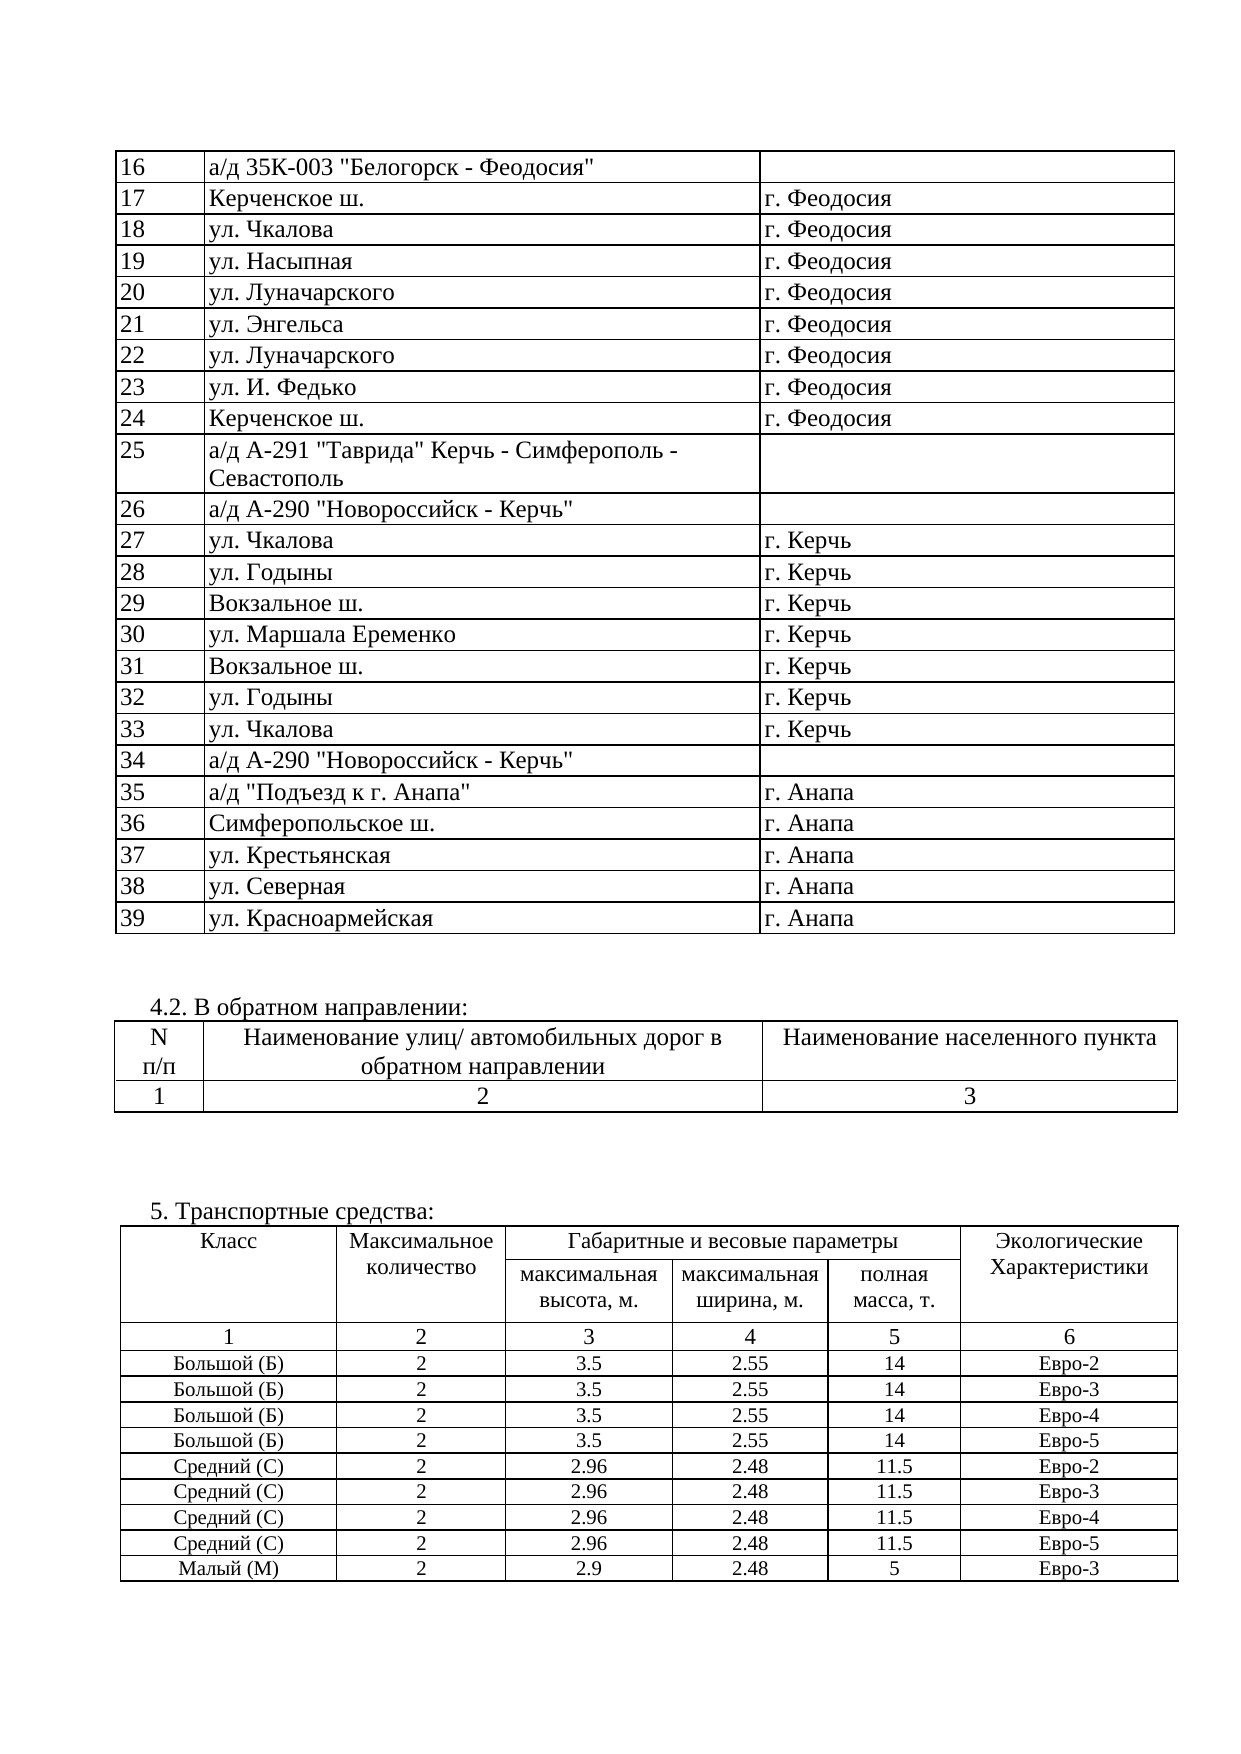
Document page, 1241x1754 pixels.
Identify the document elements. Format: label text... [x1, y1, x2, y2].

table_cell 5 [829, 1556, 960, 1580]
table_cell 4 [673, 1323, 827, 1350]
table_cell Евро-4 [961, 1403, 1177, 1427]
table_cell г. Феодосия [761, 277, 1174, 307]
table_cell полная масса, т. [829, 1260, 960, 1322]
table_cell 2 [337, 1556, 505, 1580]
table_cell г. Керчь [761, 714, 1174, 744]
table_cell ул. Луначарского [205, 340, 759, 370]
table_cell ул. Годыны [205, 557, 759, 587]
table_cell г. Керчь [761, 683, 1174, 712]
table_cell [761, 435, 1174, 492]
table_cell Вокзальное ш. [205, 651, 759, 681]
table_cell 21 [117, 309, 204, 339]
table_cell 5 [829, 1323, 960, 1350]
table_cell 3 [763, 1080, 1177, 1111]
table_cell 11.5 [829, 1505, 960, 1529]
table_cell 3.5 [506, 1403, 672, 1427]
text 5. Транспортные средства: [150, 1196, 1090, 1225]
table_cell [761, 494, 1174, 524]
table_cell 11.5 [829, 1531, 960, 1555]
table_cell 14 [829, 1428, 960, 1452]
table_cell 29 [117, 588, 204, 618]
table_cell г. Феодосия [761, 246, 1174, 276]
table_cell 26 [117, 494, 204, 524]
table_cell Евро-3 [961, 1556, 1177, 1580]
table_cell ул. Годыны [205, 683, 759, 712]
table_cell Малый (М) [121, 1556, 336, 1580]
table_cell 2.96 [506, 1531, 672, 1555]
table_cell г. Анапа [761, 808, 1174, 838]
table_cell Большой (Б) [121, 1403, 336, 1427]
table_cell ул. Маршала Еременко [205, 620, 759, 649]
table_cell 11.5 [829, 1480, 960, 1503]
table_cell Евро-3 [961, 1377, 1177, 1401]
table_cell 2.48 [673, 1454, 827, 1478]
table_cell 14 [829, 1351, 960, 1375]
table_header Экологические Характеристики [961, 1227, 1177, 1322]
table_cell максимальная ширина, м. [673, 1260, 827, 1322]
table_cell 1 [115, 1081, 203, 1111]
table_cell 3.5 [506, 1428, 672, 1452]
table_cell Средний (С) [121, 1505, 336, 1529]
table_cell 30 [117, 620, 204, 649]
table_cell 2 [337, 1377, 505, 1401]
table_header Максимальное количество [337, 1227, 505, 1322]
table_cell г. Феодосия [761, 403, 1174, 433]
table_cell а/д 35К-003 "Белогорск - Феодосия" [205, 152, 759, 181]
table_cell 2.96 [506, 1505, 672, 1529]
table_cell 14 [829, 1403, 960, 1427]
table_cell [761, 746, 1174, 775]
table_cell 20 [117, 277, 204, 307]
table_cell г. Феодосия [761, 372, 1174, 402]
text 4.2. В обратном направлении: [150, 992, 1090, 1020]
table_cell ул. И. Федько [205, 372, 759, 402]
table_cell 6 [961, 1323, 1177, 1350]
table_cell ул. Энгельса [205, 309, 759, 339]
table_cell 2 [337, 1351, 505, 1375]
table_cell Евро-5 [961, 1428, 1177, 1452]
table_cell 3.5 [506, 1377, 672, 1401]
table_cell Керченское ш. [205, 183, 759, 213]
table_cell Большой (Б) [121, 1428, 336, 1452]
table_cell ул. Красноармейская [205, 903, 759, 933]
table_cell Средний (С) [121, 1480, 336, 1503]
table_cell 27 [117, 525, 204, 555]
table_cell ул. Чкалова [205, 215, 759, 244]
table_cell Евро-2 [961, 1454, 1177, 1478]
table_cell Средний (С) [121, 1454, 336, 1478]
table_cell ул. Чкалова [205, 714, 759, 744]
table_cell 2.55 [673, 1377, 827, 1401]
table_cell [761, 152, 1174, 181]
table_cell 2.48 [673, 1505, 827, 1529]
table_cell ул. Луначарского [205, 277, 759, 307]
table_cell 25 [117, 435, 204, 492]
table_cell 2 [337, 1505, 505, 1529]
table_cell Большой (Б) [121, 1377, 336, 1401]
table_cell 34 [117, 746, 204, 775]
table_cell 2 [337, 1403, 505, 1427]
table_cell 2.55 [673, 1351, 827, 1375]
table_cell 16 [117, 152, 204, 181]
table_header Класс [121, 1227, 336, 1322]
table_cell а/д А-290 "Новороссийск - Керчь" [205, 494, 759, 524]
table_cell 3.5 [506, 1351, 672, 1375]
table_cell 2 [337, 1480, 505, 1503]
table_cell г. Анапа [761, 903, 1174, 933]
table_cell 2 [337, 1428, 505, 1452]
table_cell г. Керчь [761, 651, 1174, 681]
table_cell Средний (С) [121, 1531, 336, 1555]
table_cell 28 [117, 557, 204, 587]
table_cell 2.55 [673, 1403, 827, 1427]
table_header Габаритные и весовые параметры [506, 1227, 960, 1258]
table_cell ул. Насыпная [205, 246, 759, 276]
table_cell 2.48 [673, 1556, 827, 1580]
table_cell г. Феодосия [761, 309, 1174, 339]
table_cell г. Феодосия [761, 183, 1174, 213]
table_cell 2 [204, 1081, 762, 1111]
table_cell 2.9 [506, 1556, 672, 1580]
table_cell 2.48 [673, 1531, 827, 1555]
table_cell а/д А-290 "Новороссийск - Керчь" [205, 746, 759, 775]
table_cell а/д А-291 "Таврида" Керчь - Симферополь - Севастополь [205, 435, 759, 492]
table_cell Евро-4 [961, 1505, 1177, 1529]
table_cell 19 [117, 246, 204, 276]
table_cell г. Феодосия [761, 215, 1174, 244]
table_cell максимальная высота, м. [506, 1260, 672, 1322]
table_cell 2.96 [506, 1480, 672, 1503]
table_cell г. Анапа [761, 777, 1174, 807]
table_cell Вокзальное ш. [205, 588, 759, 618]
table_cell 3 [506, 1323, 672, 1350]
table_cell 35 [117, 777, 204, 807]
table_cell 38 [117, 871, 204, 901]
table_cell г. Керчь [761, 588, 1174, 618]
table_header Наименование населенного пункта [763, 1022, 1177, 1079]
table_cell 17 [117, 183, 204, 213]
table_cell 14 [829, 1377, 960, 1401]
table_cell г. Керчь [761, 620, 1174, 649]
table_cell Симферопольское ш. [205, 808, 759, 838]
table_cell 2.96 [506, 1454, 672, 1478]
table_cell 36 [117, 808, 204, 838]
table_cell г. Керчь [761, 525, 1174, 555]
table_cell Евро-3 [961, 1480, 1177, 1503]
table_cell 39 [117, 903, 204, 933]
table_cell ул. Северная [205, 871, 759, 901]
table_cell г. Анапа [761, 871, 1174, 901]
table_cell 18 [117, 215, 204, 244]
table_cell 2.48 [673, 1480, 827, 1503]
table_cell 2 [337, 1454, 505, 1478]
table_cell 33 [117, 714, 204, 744]
table_cell а/д "Подъезд к г. Анапа" [205, 777, 759, 807]
table_cell ул. Чкалова [205, 525, 759, 555]
table_cell 11.5 [829, 1454, 960, 1478]
table_cell Евро-5 [961, 1531, 1177, 1555]
table_header N п/п [115, 1022, 203, 1079]
table_cell г. Анапа [761, 840, 1174, 870]
table_cell 23 [117, 372, 204, 402]
table_cell ул. Крестьянская [205, 840, 759, 870]
table_cell г. Керчь [761, 557, 1174, 587]
table_header Наименование улиц/ автомобильных дорог в обратном направлении [204, 1022, 762, 1079]
table_cell 22 [117, 340, 204, 370]
table_cell Керченское ш. [205, 403, 759, 433]
table_cell 37 [117, 840, 204, 870]
table_cell 2.55 [673, 1428, 827, 1452]
table_cell г. Феодосия [761, 340, 1174, 370]
table_cell 1 [121, 1323, 336, 1350]
table_cell Большой (Б) [121, 1351, 336, 1375]
table_cell 32 [117, 683, 204, 712]
table_cell 24 [117, 403, 204, 433]
table_cell Евро-2 [961, 1351, 1177, 1375]
table_cell 31 [117, 651, 204, 681]
table_cell 2 [337, 1323, 505, 1350]
table_cell 2 [337, 1531, 505, 1555]
